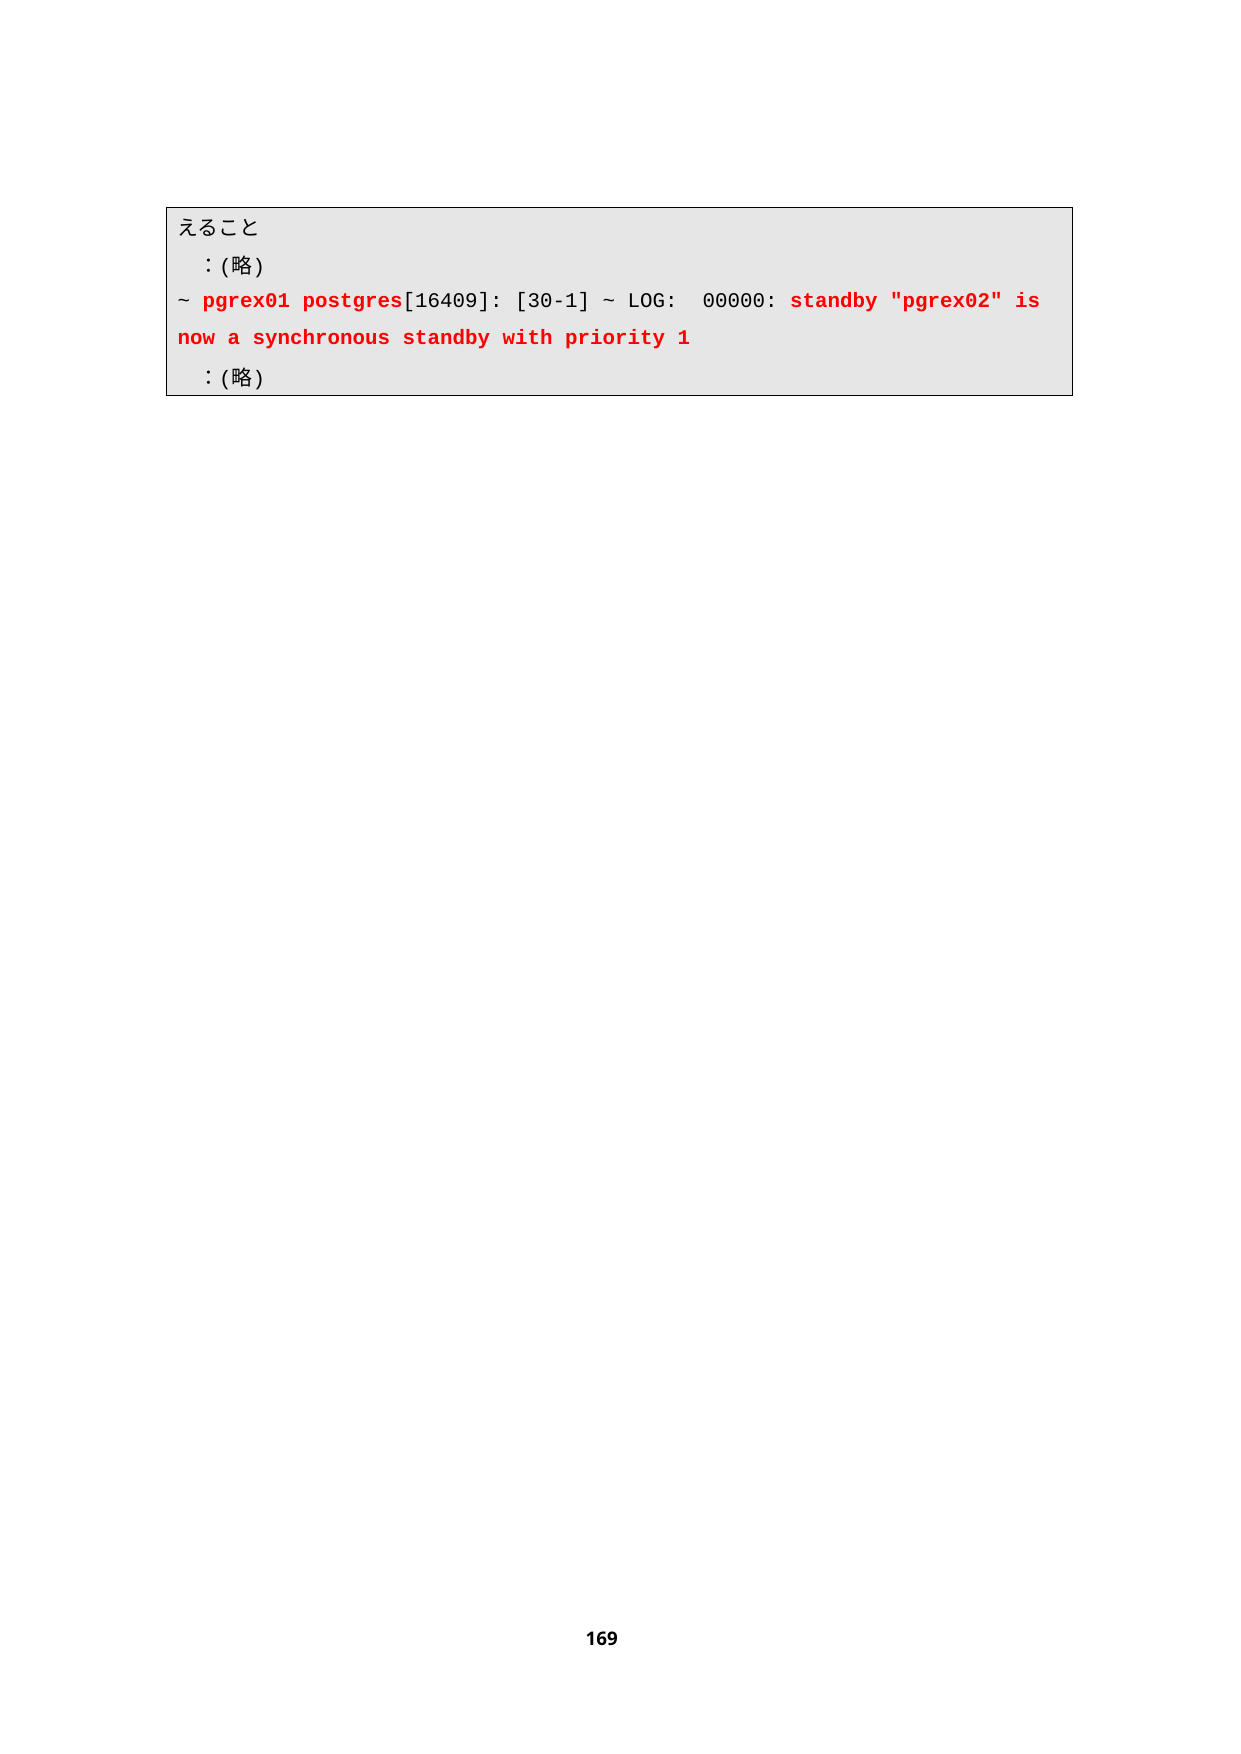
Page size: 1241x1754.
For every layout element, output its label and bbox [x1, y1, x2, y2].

table_header [167, 208, 1072, 395]
